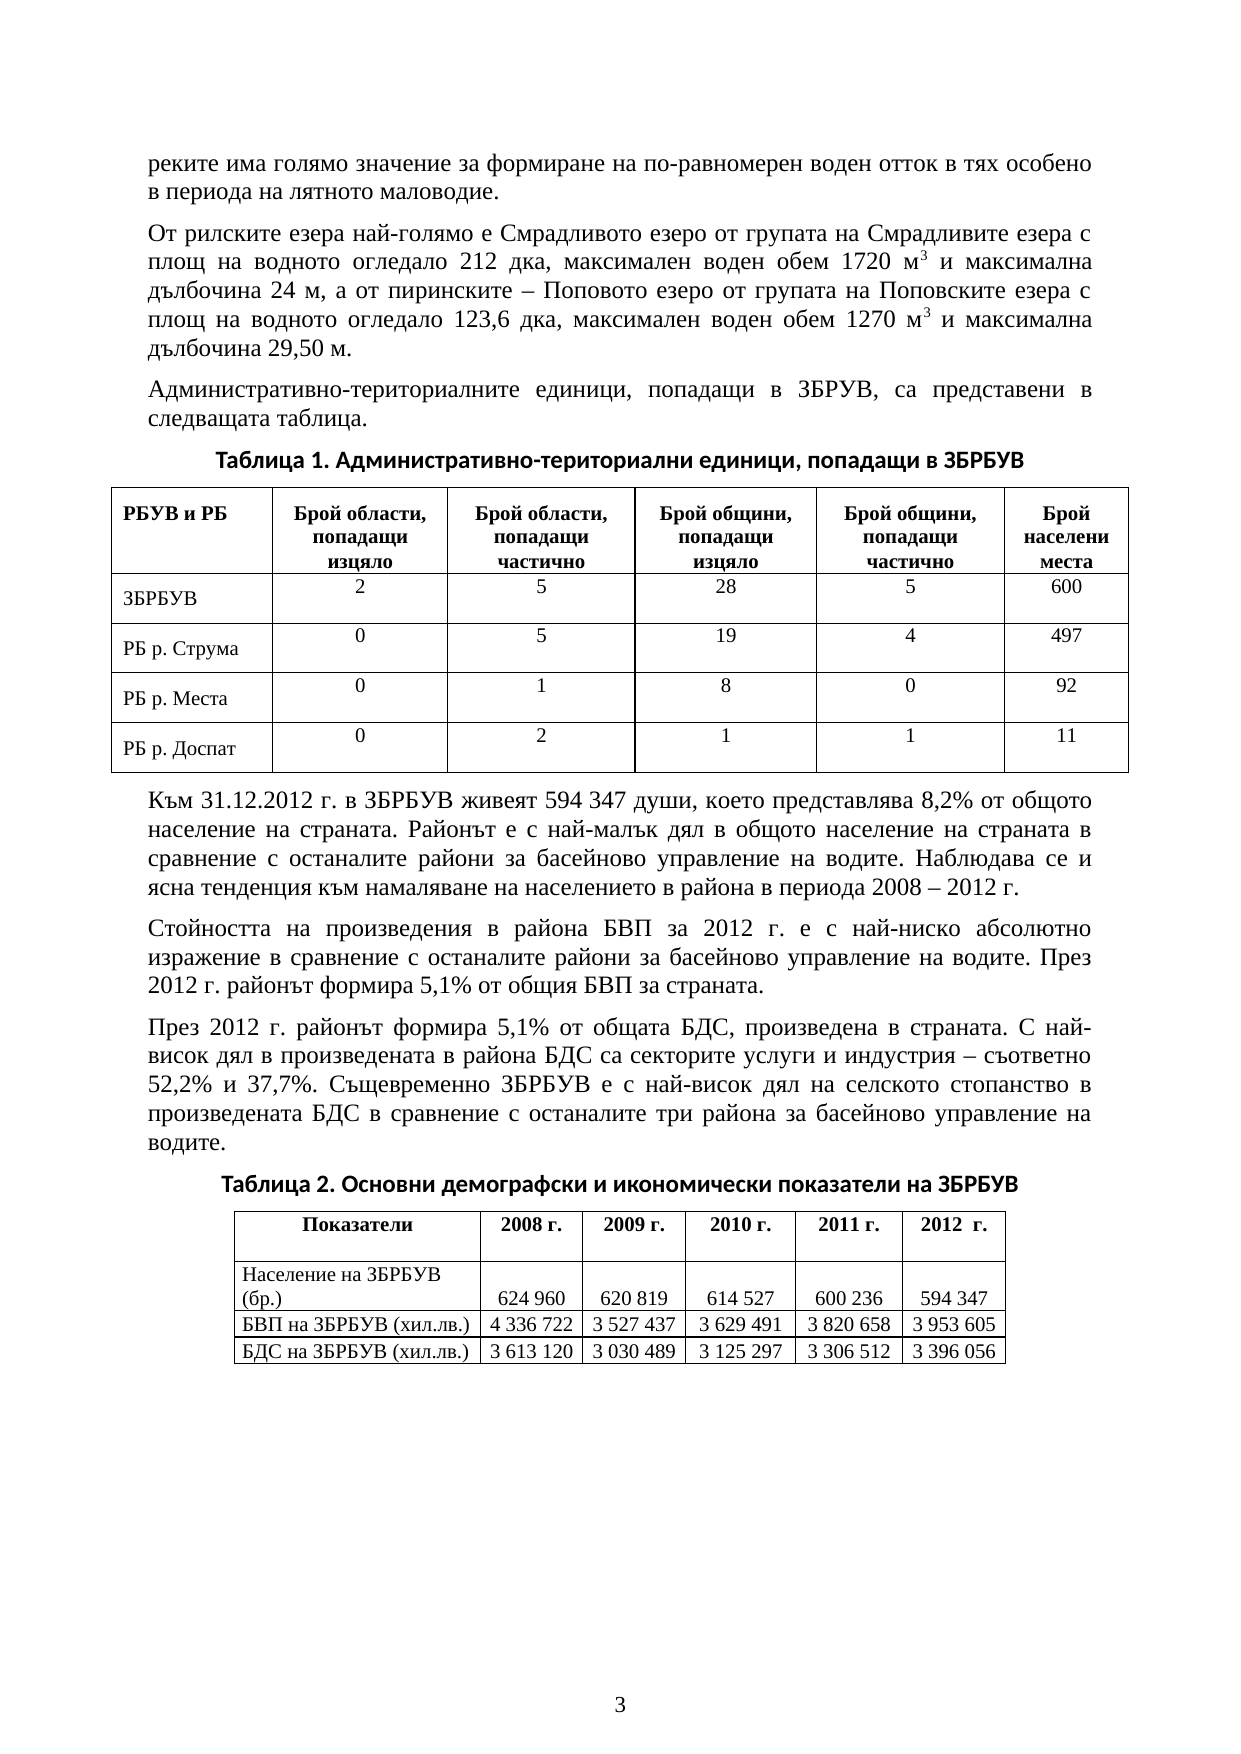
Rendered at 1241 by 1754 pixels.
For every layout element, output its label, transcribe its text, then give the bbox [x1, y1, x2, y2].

table_cell 3 820 658 [796, 1311, 902, 1336]
table_header 2012 г. [903, 1212, 1005, 1261]
table_header 2011 г. [796, 1212, 902, 1261]
table_cell 0 [817, 673, 1004, 722]
table_header 2010 г. [686, 1212, 795, 1261]
table_cell Население на ЗБРБУВ (бр.) [235, 1262, 480, 1310]
table_cell 497 [1005, 624, 1128, 672]
table_header Брой общини, попадащи изцяло [636, 488, 816, 573]
table_cell 620 819 [583, 1262, 685, 1310]
text От рилските езера най-голямо е Смрадливото езеро от групата на Смрадливите езера с площ на водното огледало 212 дка, максимален воден обем 1720 м3 и максимална дълбочина 24 м, а от пиринските – Поповото езеро от групата на Поповските езера с площ на водното огледало 123,6 дка, максимален воден обем 1270 м3 и максимална дълбочина 29,50 м. [148, 218, 1093, 361]
table_cell 19 [636, 624, 816, 672]
table_cell 600 [1005, 574, 1128, 622]
table_cell 28 [636, 574, 816, 622]
table_header Брой населени места [1005, 488, 1128, 573]
table_header Брой области, попадащи частично [448, 488, 634, 573]
table_cell 8 [636, 673, 816, 722]
table_cell 5 [448, 574, 634, 622]
table_cell 0 [273, 624, 447, 672]
text Таблица 1. Административно-териториални единици, попадащи в ЗБРБУВ [148, 444, 1093, 474]
text Към 31.12.2012 г. в ЗБРБУВ живеят 594 347 души, което представлява 8,2% от общото население на страната. Районът е с най-малък дял в общото население на страната в сравнение с останалите райони за басейново управление на водите. Наблюдава се и ясна тенденция към намаляване на населението в района в периода 2008 – 2012 г. [148, 785, 1093, 900]
table_cell 4 [817, 624, 1004, 672]
table_header 2009 г. [583, 1212, 685, 1261]
table_cell БДС на ЗБРБУВ (хил.лв.) [235, 1338, 480, 1363]
table_header Брой области, попадащи изцяло [273, 488, 447, 573]
table_header 2008 г. [481, 1212, 582, 1261]
table_cell 92 [1005, 673, 1128, 722]
table_header Брой общини, попадащи частично [817, 488, 1004, 573]
text Стойността на произведения в района БВП за 2012 г. е с най-ниско абсолютно изражение в сравнение с останалите райони за басейново управление на водите. През 2012 г. районът формира 5,1% от общия БВП за страната. [148, 913, 1093, 999]
table_cell 594 347 [903, 1262, 1005, 1310]
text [148, 148, 1093, 205]
table_cell 614 527 [686, 1262, 795, 1310]
table_cell 3 527 437 [583, 1311, 685, 1336]
table_cell 4 336 722 [481, 1311, 582, 1336]
table_cell РБ р. Места [112, 673, 272, 722]
table_cell 3 125 297 [686, 1338, 795, 1363]
table_cell БВП на ЗБРБУВ (хил.лв.) [235, 1311, 480, 1336]
table_cell 3 629 491 [686, 1311, 795, 1336]
table_cell РБ р. Доспат [112, 723, 272, 772]
table_cell 1 [817, 723, 1004, 772]
table_header РБУВ и РБ [112, 488, 272, 573]
table_cell 1 [448, 673, 634, 722]
table_cell 5 [817, 574, 1004, 622]
table_cell 2 [448, 723, 634, 772]
table_cell 5 [448, 624, 634, 672]
table_cell 600 236 [796, 1262, 902, 1310]
table_cell 3 030 489 [583, 1338, 685, 1363]
table_header Показатели [235, 1212, 480, 1261]
table_cell 1 [636, 723, 816, 772]
table_cell 624 960 [481, 1262, 582, 1310]
table_cell 3 613 120 [481, 1338, 582, 1363]
text Административно-териториалните единици, попадащи в ЗБРУВ, са представени в следващата таблица. [148, 374, 1093, 431]
table_cell 2 [273, 574, 447, 622]
table_cell 0 [273, 723, 447, 772]
text Таблица 2. Основни демографски и икономически показатели на ЗБРБУВ [148, 1168, 1093, 1198]
table_cell 11 [1005, 723, 1128, 772]
table_cell ЗБРБУВ [112, 574, 272, 622]
table_cell 0 [273, 673, 447, 722]
table_cell 3 953 605 [903, 1311, 1005, 1336]
text През 2012 г. районът формира 5,1% от общата БДС, произведена в страната. С най-висок дял в произведената в района БДС са секторите услуги и индустрия – съответно 52,2% и 37,7%. Същевременно ЗБРБУВ е с най-висок дял на селското стопанство в произведената БДС в сравнение с останалите три района за басейново управление на водите. [148, 1012, 1093, 1155]
table_cell 3 396 056 [903, 1338, 1005, 1363]
table_cell РБ р. Струма [112, 624, 272, 672]
table_cell 3 306 512 [796, 1338, 902, 1363]
